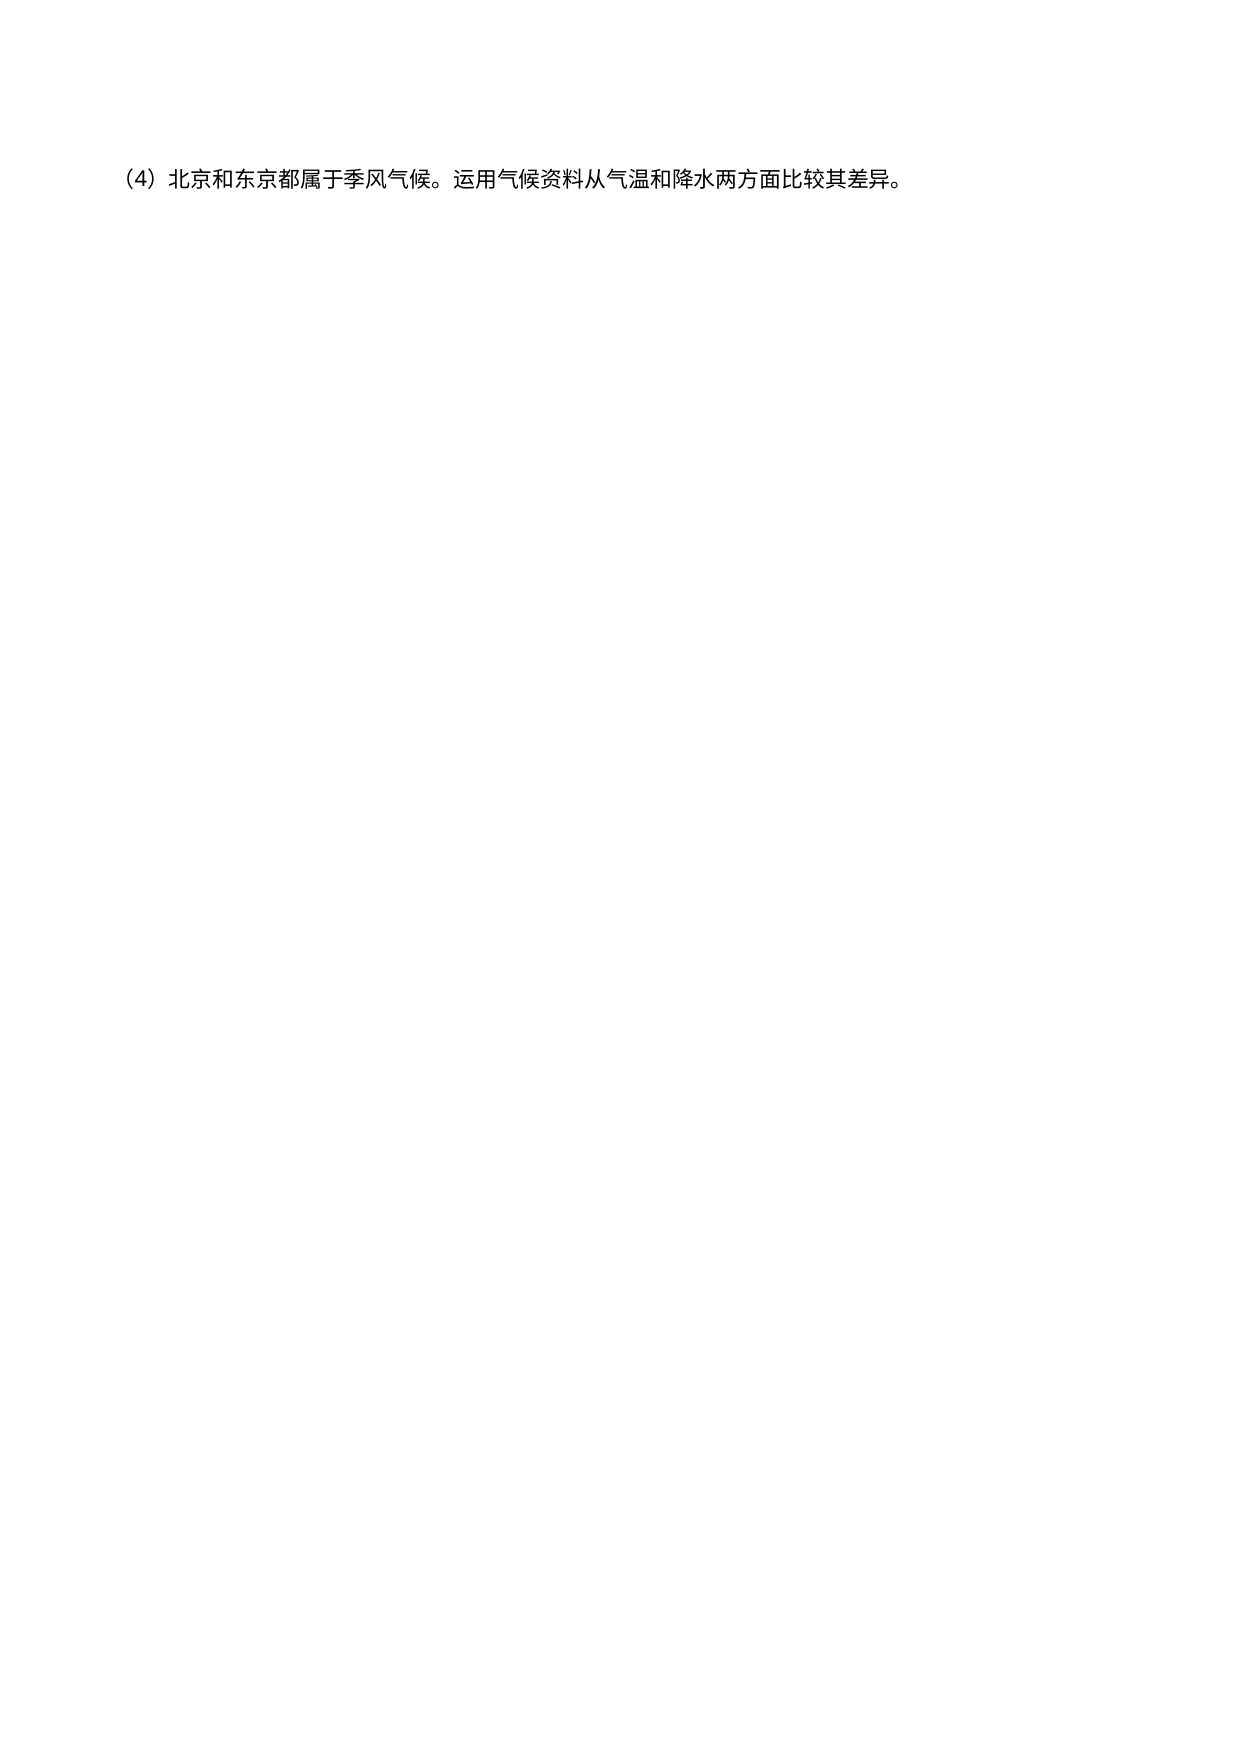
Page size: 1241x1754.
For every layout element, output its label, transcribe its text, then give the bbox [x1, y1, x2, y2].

text （4）北京和东京都属于季风气候。运用气候资料从气温和降水两方面比较其差异。 [112, 162, 1128, 194]
